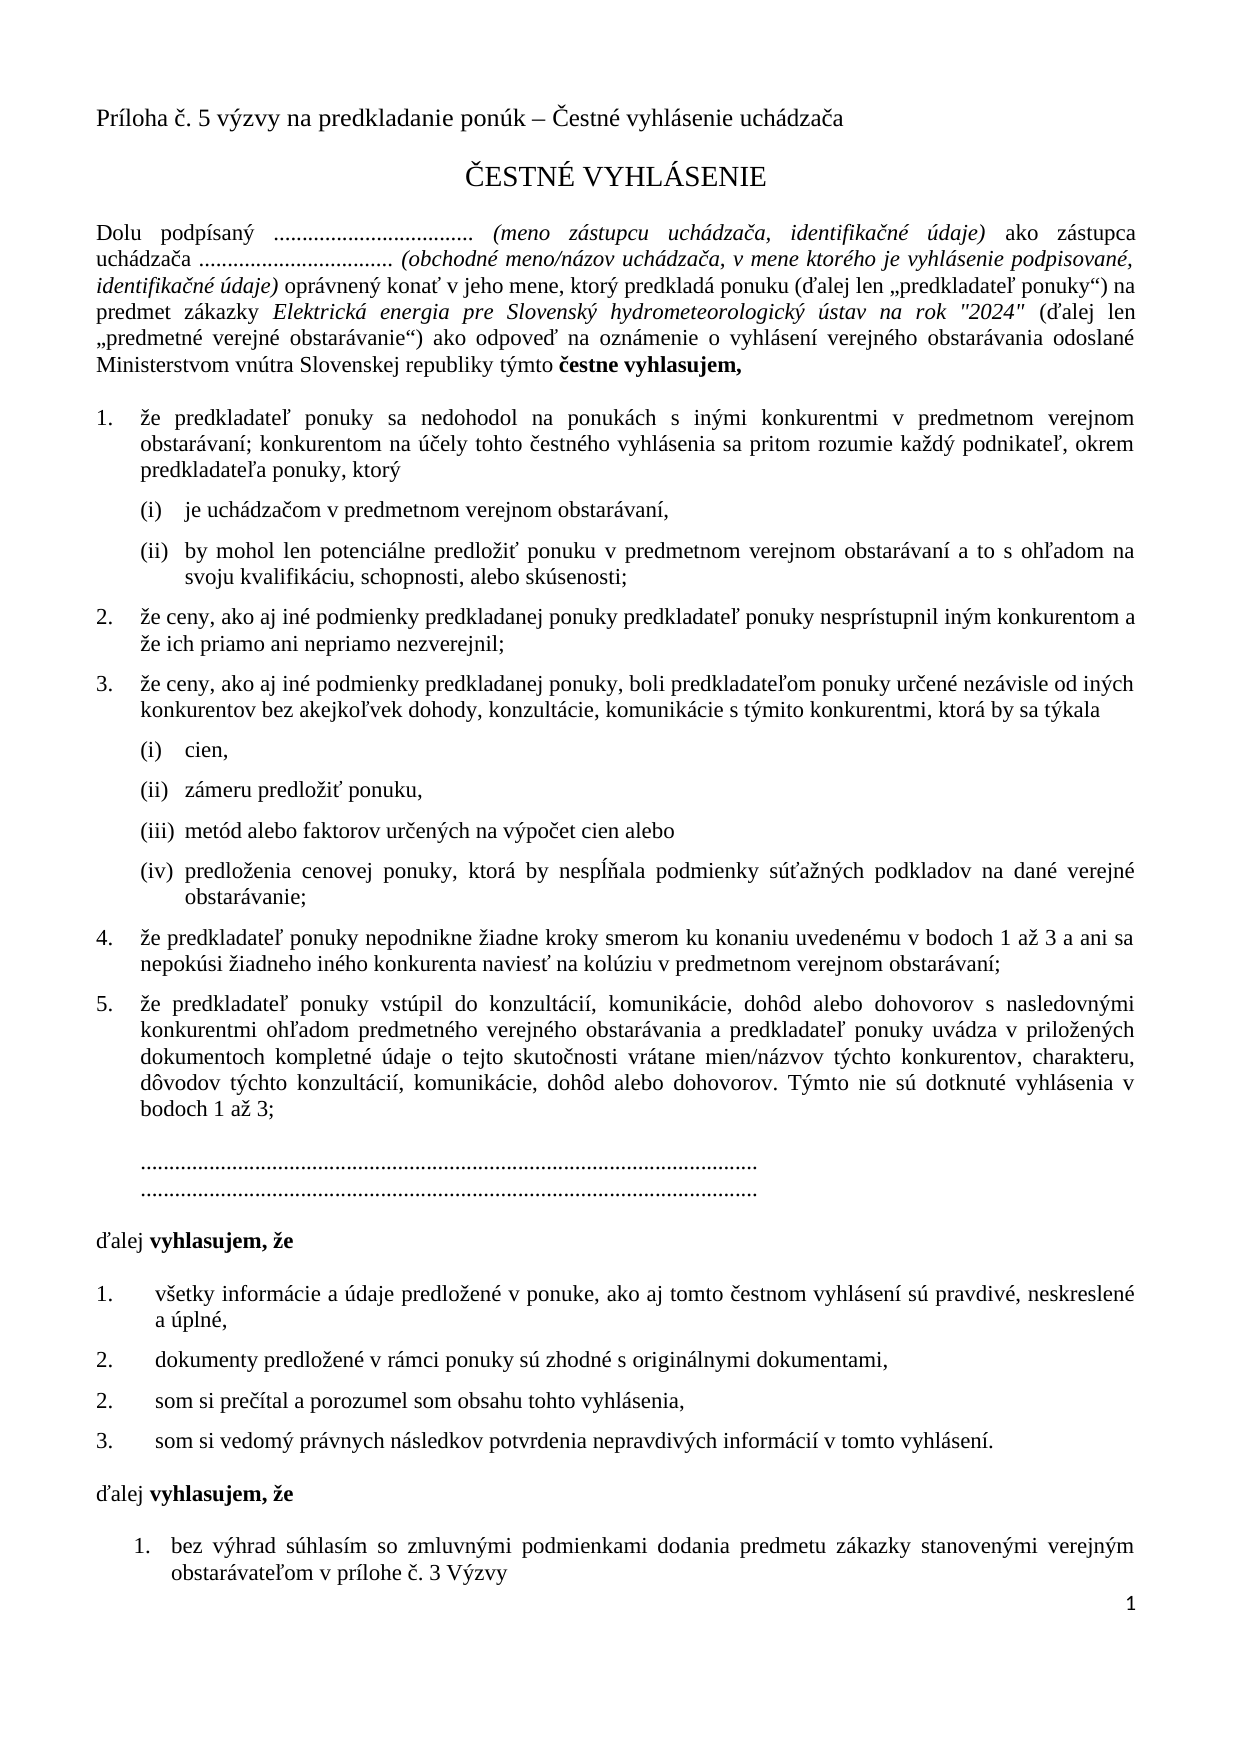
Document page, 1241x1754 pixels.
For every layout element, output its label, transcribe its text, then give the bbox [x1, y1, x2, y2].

text (iii) metód alebo faktorov určených na výpočet cien alebo [140, 817, 1136, 843]
text ďalej vyhlasujem, že [96, 1227, 1136, 1254]
text 2. že ceny, ako aj iné podmienky predkladanej ponuky predkladateľ ponuky nesprístupnil iným konkurentom a že ich priamo ani nepriamo nezverejnil; [96, 603, 1136, 656]
subtitle Príloha č. 5 výzvy na predkladanie ponúk – Čestné vyhlásenie uchádzača [96, 103, 1136, 132]
text (ii) by mohol len potenciálne predložiť ponuku v predmetnom verejnom obstarávaní a to s ohľadom na svoju kvalifikáciu, schopnosti, alebo skúsenosti; [140, 537, 1136, 589]
text (iv) predloženia cenovej ponuky, ktorá by nespĺňala podmienky súťažných podkladov na dané verejné obstarávanie; [140, 857, 1136, 910]
text (ii) zámeru predložiť ponuku, [140, 777, 1136, 803]
text Dolu podpísaný ................................... (meno zástupcu uchádzača, identifikačné údaje) ako zástupca uchádzača .................................. (obchodné meno/názov uchádzača, v mene ktorého je vyhlásenie podpisované, identifikačné údaje) oprávnený konať v jeho mene, ktorý predkladá ponuku (ďalej len „predkladateľ ponuky“) na predmet zákazky Elektrická energia pre Slovenský hydrometeorologický ústav na rok "2024" (ďalej len „predmetné verejné obstarávanie“) ako odpoveď na oznámenie o vyhlásení verejného obstarávania odoslané Ministerstvom vnútra Slovenskej republiky týmto čestne vyhlasujem, [96, 219, 1136, 377]
text ............................................................................................................ [140, 1148, 1136, 1174]
list bez výhrad súhlasím so zmluvnými podmienkami dodania predmetu zákazky stanovenými verejným obstarávateľom v prílohe č. 3 Výzvy [133, 1532, 1136, 1585]
text 1. že predkladateľ ponuky sa nedohodol na ponukách s inými konkurentmi v predmetnom verejnom obstarávaní; konkurentom na účely tohto čestného vyhlásenia sa pritom rozumie každý podnikateľ, okrem predkladateľa ponuky, ktorý [96, 403, 1136, 483]
text ďalej vyhlasujem, že [96, 1480, 1136, 1506]
text 1. všetky informácie a údaje predložené v ponuke, ako aj tomto čestnom vyhlásení sú pravdivé, neskreslené a úplné, [96, 1280, 1136, 1333]
text 2. som si prečítal a porozumel som obsahu tohto vyhlásenia, [96, 1387, 1136, 1413]
text 3. som si vedomý právnych následkov potvrdenia nepravdivých informácií v tomto vyhlásení. [96, 1427, 1136, 1453]
text (i) cien, [140, 736, 1136, 763]
text ............................................................................................................ [140, 1174, 1136, 1201]
text 2. dokumenty predložené v rámci ponuky sú zhodné s originálnymi dokumentami, [96, 1347, 1136, 1373]
text 4. že predkladateľ ponuky nepodnikne žiadne kroky smerom ku konaniu uvedenému v bodoch 1 až 3 a ani sa nepokúsi žiadneho iného konkurenta naviesť na kolúziu v predmetnom verejnom obstarávaní; [96, 923, 1136, 976]
text (i) je uchádzačom v predmetnom verejnom obstarávaní, [140, 496, 1136, 523]
text ČESTNÉ VYHLÁSENIE [96, 159, 1136, 192]
text 3. že ceny, ako aj iné podmienky predkladanej ponuky, boli predkladateľom ponuky určené nezávisle od iných konkurentov bez akejkoľvek dohody, konzultácie, komunikácie s týmito konkurentmi, ktorá by sa týkala [96, 670, 1136, 722]
text 5. že predkladateľ ponuky vstúpil do konzultácií, komunikácie, dohôd alebo dohovorov s nasledovnými konkurentmi ohľadom predmetného verejného obstarávania a predkladateľ ponuky uvádza v priložených dokumentoch kompletné údaje o tejto skutočnosti vrátane mien/názvov týchto konkurentov, charakteru, dôvodov týchto konzultácií, komunikácie, dohôd alebo dohovorov. Týmto nie sú dotknuté vyhlásenia v bodoch 1 až 3; [96, 990, 1136, 1122]
